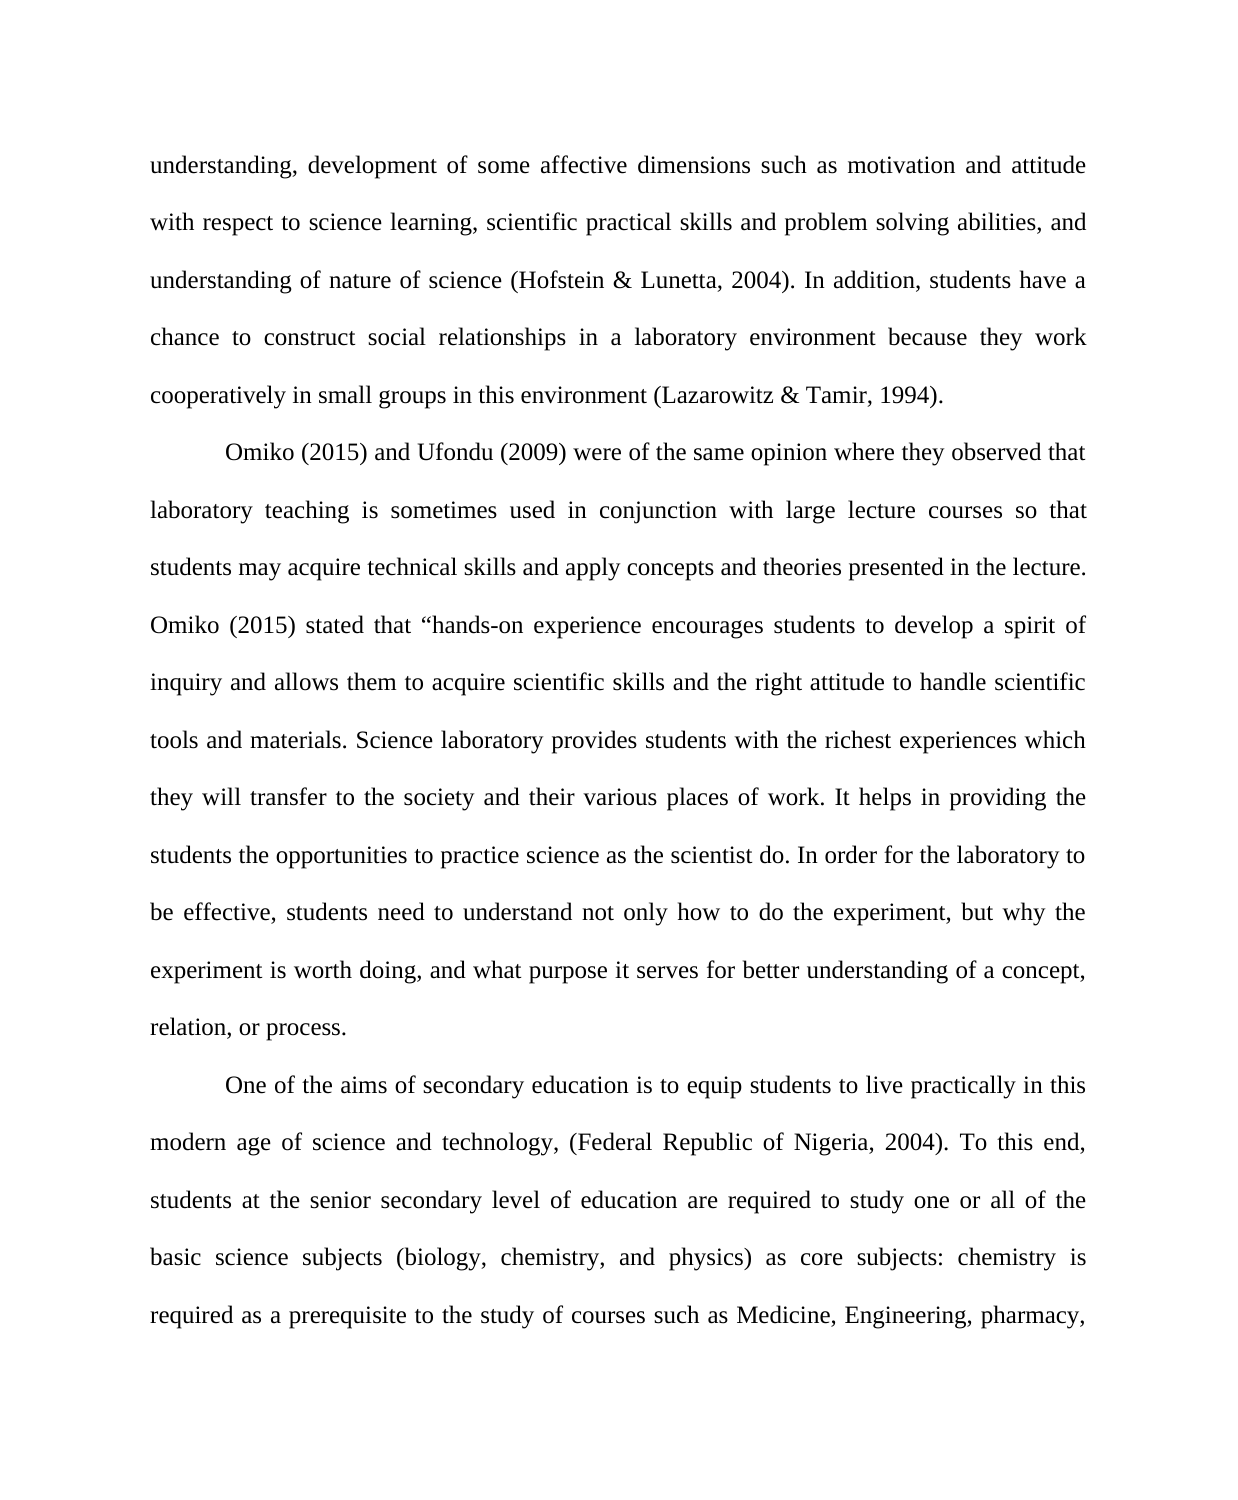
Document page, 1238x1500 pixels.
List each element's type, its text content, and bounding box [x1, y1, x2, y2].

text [150, 150, 1087, 409]
text Omiko (2015) and Ufondu (2009) were of the same opinion where they observed that laboratory teaching is sometimes used in conjunction with large lecture courses so that students may acquire technical skills and apply concepts and theories presented in the lecture. Omiko (2015) stated that “hands-on experience encourages students to develop a spirit of inquiry and allows them to acquire scientific skills and the right attitude to handle scientific tools and materials. Science laboratory provides students with the richest experiences which they will transfer to the society and their various places of work. It helps in providing the students the opportunities to practice science as the scientist do. In order for the laboratory to be effective, students need to understand not only how to do the experiment, but why the experiment is worth doing, and what purpose it serves for better understanding of a concept, relation, or process. [150, 437, 1087, 1041]
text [150, 1070, 1087, 1329]
